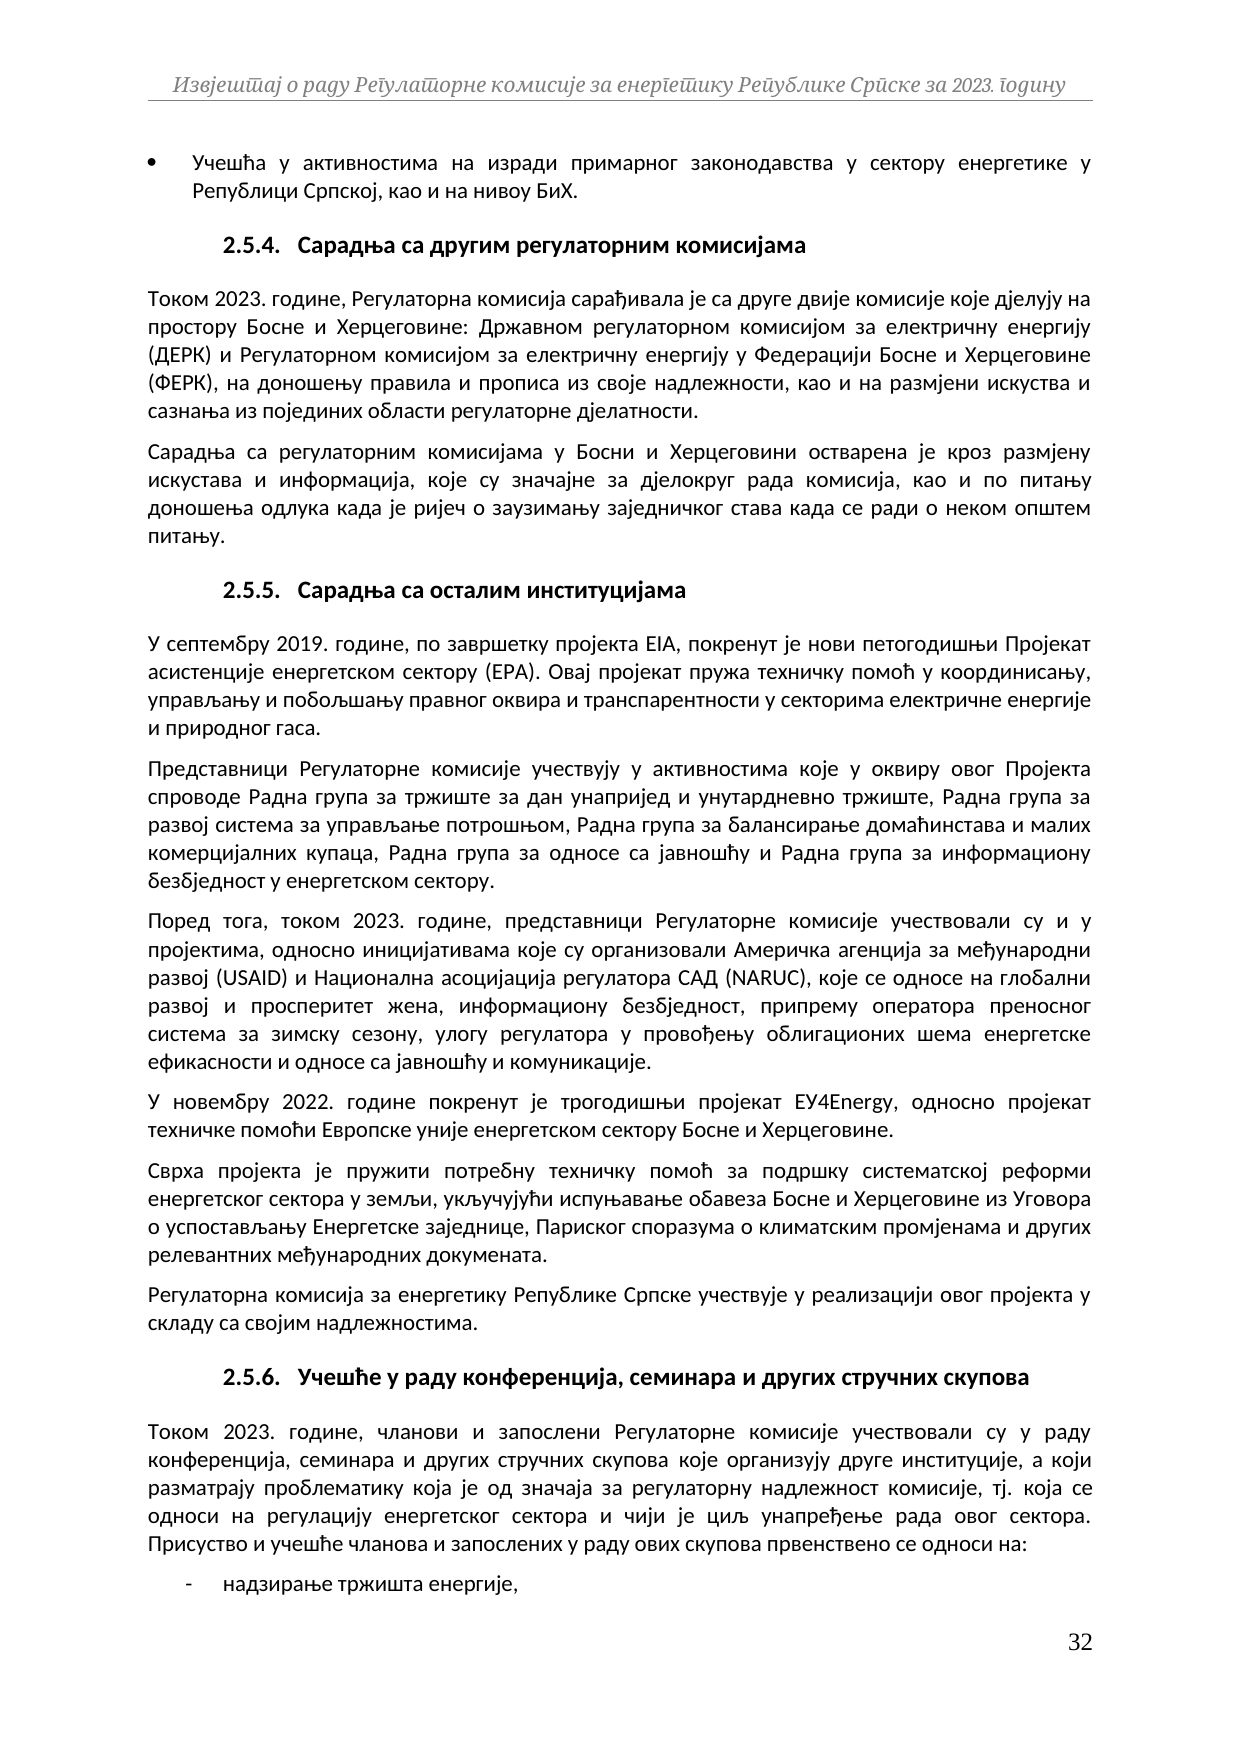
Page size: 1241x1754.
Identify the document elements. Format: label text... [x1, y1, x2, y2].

text Током 2023. године, чланови и запослени Регулаторне комисије учествовали су у раду конференција, семинара и других стручних скупова које организују друге институције, а који разматрају проблематику која је од значаја за регулаторну надлежност комисије, тј. која се односи на регулацију енергетског сектора и чији је циљ унапређење рада овог сектора. Присуство и учешће чланова и запослених у раду ових скупова првенствено се односи на: [148, 1417, 1093, 1557]
text У септембру 2019. године, по завршетку пројекта ЕIА, покренут је нови петогодишњи Пројекат асистенције енергетском сектору (ЕPА). Овај пројекат пружа техничку помоћ у координисању, управљању и побољшању правног оквира и транспарентности у секторима електричне енергије и природног гаса. [148, 629, 1093, 742]
text Сарадња са регулаторним комисијама у Босни и Херцеговини остварена је кроз размјену искустава и информација, које су значајне за дјелокруг рада комисија, као и по питању доношења одлука када је ријеч о заузимању заједничког става када се ради о неком општем питању. [148, 437, 1093, 549]
text У новембру 2022. године покренут је трогодишњи пројекат ЕУ4Energy, односно пројекат техничке помоћи Европске уније енергетском сектору Босне и Херцеговине. [148, 1087, 1093, 1143]
text Представници Регулаторне комисије учествују у активностима које у оквиру овог Пројекта спроводе Радна група за тржиште за дан унапријед и унутардневно тржиште, Радна група за развој система за управљање потрошњом, Радна група за балансирање домаћинстава и малих комерцијалних купаца, Радна група за односе са јавношћу и Радна група за информациону безбједност у енергетском сектору. [148, 754, 1093, 894]
subtitle Сарадња са осталим институцијама [223, 574, 1093, 604]
text Поред тога, током 2023. године, представници Регулаторне комисије учествовали су и у пројектима, односно иницијативама које су организовали Америчка агенција за међународни развој (USАID) и Национална асоцијација регулатора САД (NАRUC), које се односе на глобални развој и просперитет жена, информациону безбједност, припрему оператора преносног система за зимску сезону, улогу регулатора у провођењу облигационих шема енергетске ефикасности и односе са јавношћу и комуникације. [148, 907, 1093, 1075]
list Учешћа у активностима на изради примарног законодавства у сектору енергетике у Републици Српској, као и на нивоу БиХ. [148, 148, 1093, 204]
list надзирање тржишта енергије, [185, 1569, 1093, 1598]
subtitle Сарадња са другим регулаторним комисијама [223, 229, 1093, 259]
text Током 2023. године, Регулаторна комисија сарађивала је са друге двије комисије које дјелују на простору Босне и Херцеговине: Државном регулаторном комисијом за електричну енергију (ДЕРК) и Регулаторном комисијом за електричну енергију у Федерацији Босне и Херцеговине (ФЕРК), на доношењу правила и прописа из своје надлежности, као и на размјени искуства и сазнања из појединих области регулаторне дјелатности. [148, 284, 1093, 424]
text Регулаторна комисија за енергетику Републике Српске учествује у реализацији овог пројекта у складу са својим надлежностима. [148, 1280, 1093, 1336]
subtitle Учешће у раду конференција, семинара и других стручних скупова [223, 1361, 1093, 1392]
text Сврха пројекта је пружити потребну техничку помоћ за подршку систематској реформи енергетског сектора у земљи, укључујући испуњавање обавеза Босне и Херцеговине из Уговора о успостављању Енергетске заједнице, Париског споразума о климатским промјенама и других релевантних међународних докумената. [148, 1156, 1093, 1268]
